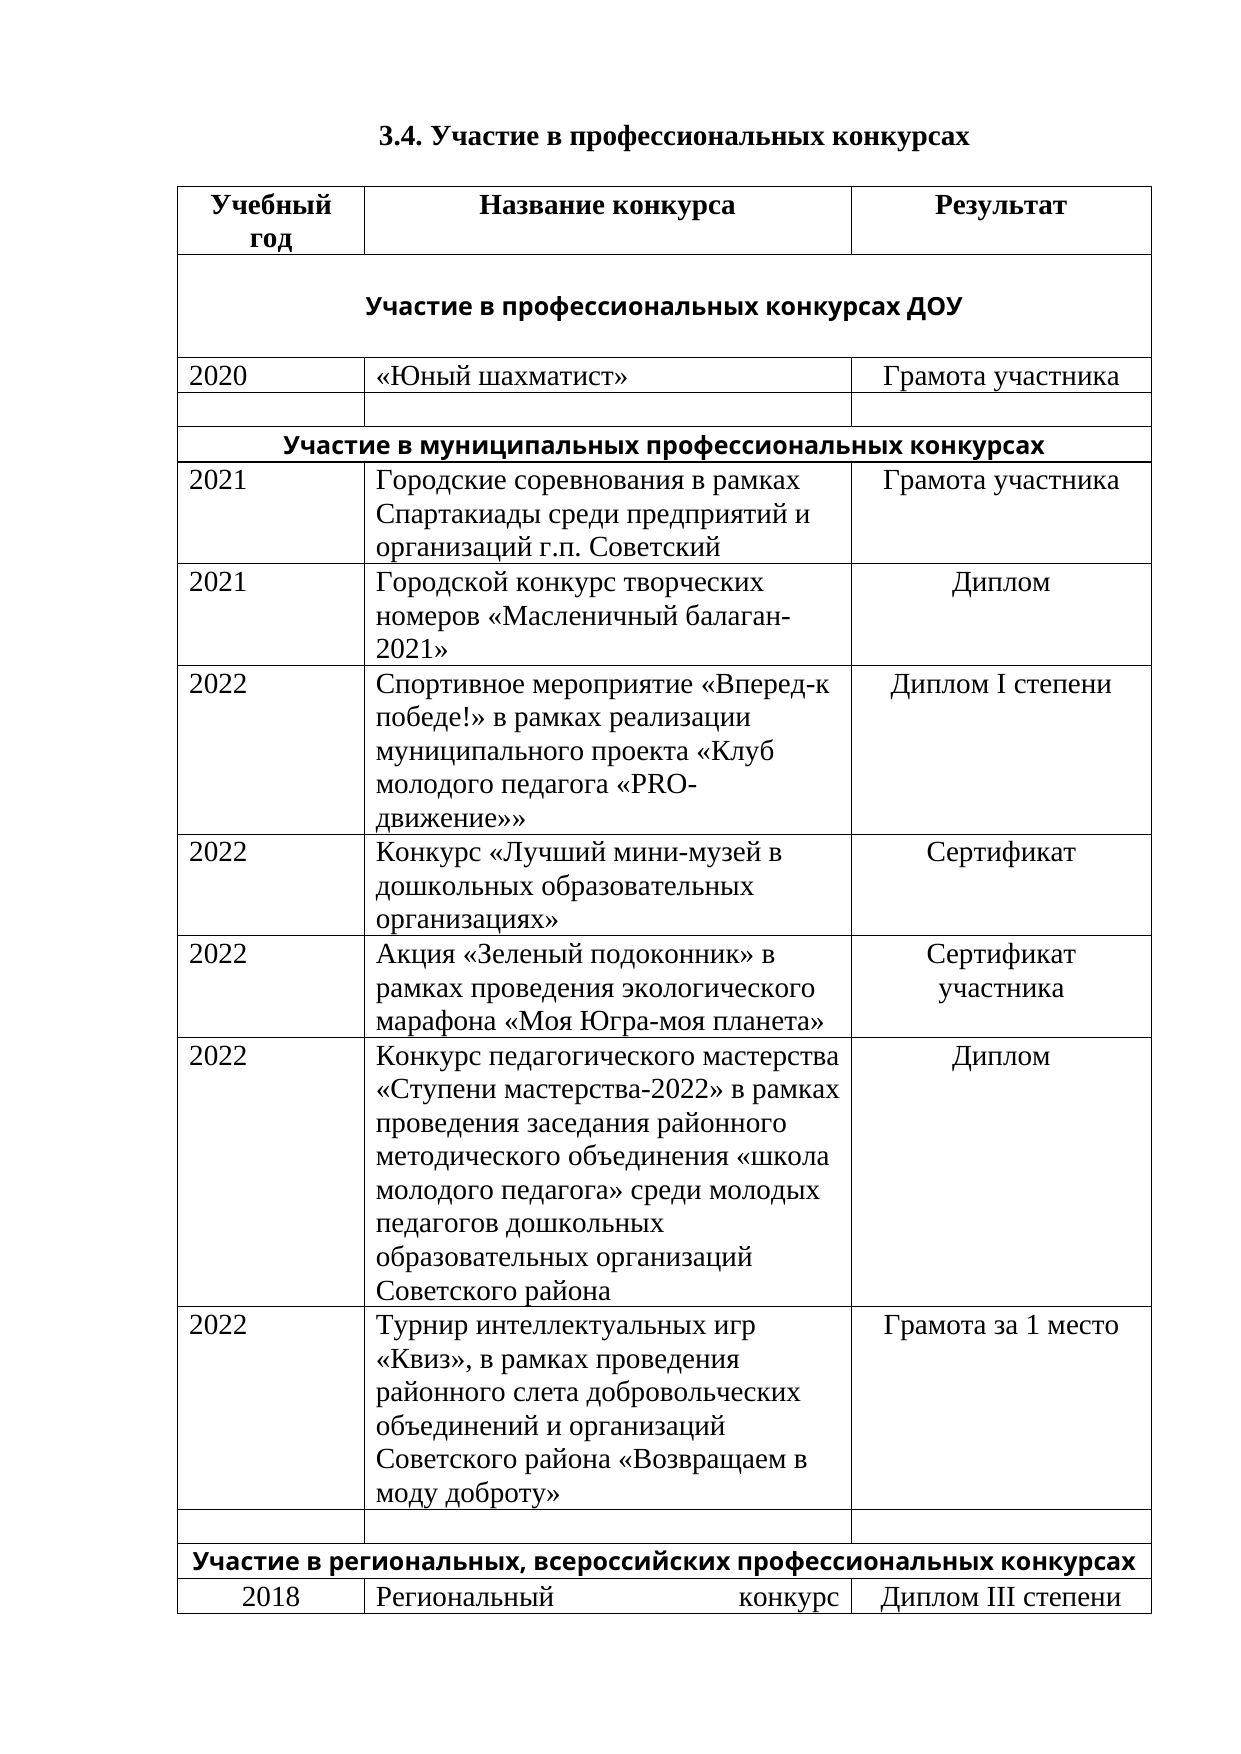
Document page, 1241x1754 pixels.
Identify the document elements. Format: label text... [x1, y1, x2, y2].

table_cell Спортивное мероприятие «Вперед-к победе!» в рамках реализации муниципального проекта «Клуб молодого педагога «PRO-движение»» [365, 666, 851, 833]
table_cell 2021 [178, 463, 364, 563]
table_cell [852, 1510, 1151, 1543]
table_cell [365, 1510, 851, 1543]
table_cell 2022 [178, 936, 364, 1037]
table_cell Акция «Зеленый подоконник» в рамках проведения экологического марафона «Моя Югра-моя планета» [365, 936, 851, 1037]
table_cell Грамота за 1 место [852, 1307, 1151, 1508]
table_cell 2020 [178, 358, 364, 392]
table_cell [852, 393, 1151, 426]
table_cell Сертификат [852, 835, 1151, 935]
table_cell Сертификат участника [852, 936, 1151, 1037]
table_cell 2022 [178, 1307, 364, 1508]
table_header Результат [852, 187, 1151, 254]
table_cell 2022 [178, 666, 364, 833]
table_cell «Юный шахматист» [365, 358, 851, 392]
table_cell [365, 393, 851, 426]
table_cell Диплом [852, 564, 1151, 665]
table_cell Грамота участника [852, 358, 1151, 392]
table_cell 2022 [178, 835, 364, 935]
table_cell Турнир интеллектуальных игр «Квиз», в рамках проведения районного слета добровольческих объединений и организаций Советского района «Возвращаем в моду доброту» [365, 1307, 851, 1508]
table_cell 2022 [178, 1038, 364, 1306]
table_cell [365, 1579, 851, 1613]
table_cell Грамота участника [852, 463, 1151, 563]
table_cell Участие в региональных, всероссийских профессиональных конкурсах [178, 1544, 1151, 1578]
table_cell Городской конкурс творческих номеров «Масленичный балаган-2021» [365, 564, 851, 665]
table_cell [178, 393, 364, 426]
table_cell Диплом [852, 1038, 1151, 1306]
table_cell [178, 1510, 364, 1543]
table_cell Конкурс «Лучший мини-музей в дошкольных образовательных организациях» [365, 835, 851, 935]
table_cell Участие в профессиональных конкурсах ДОУ [178, 255, 1151, 357]
text 3.4. Участие в профессиональных конкурсах [177, 118, 1151, 152]
table_cell Конкурс педагогического мастерства «Ступени мастерства-2022» в рамках проведения заседания районного методического объединения «школа молодого педагога» среди молодых педагогов дошкольных образовательных организаций Советского района [365, 1038, 851, 1306]
table_cell Участие в муниципальных профессиональных конкурсах [178, 427, 1151, 461]
table_cell Диплом I степени [852, 666, 1151, 833]
table_cell Диплом III степени [852, 1579, 1151, 1613]
table_cell 2018 [178, 1579, 364, 1613]
table_header Учебный год [178, 187, 364, 254]
table_header Название конкурса [365, 187, 851, 254]
table_cell 2021 [178, 564, 364, 665]
table_cell Городские соревнования в рамках Спартакиады среди предприятий и организаций г.п. Советский [365, 463, 851, 563]
